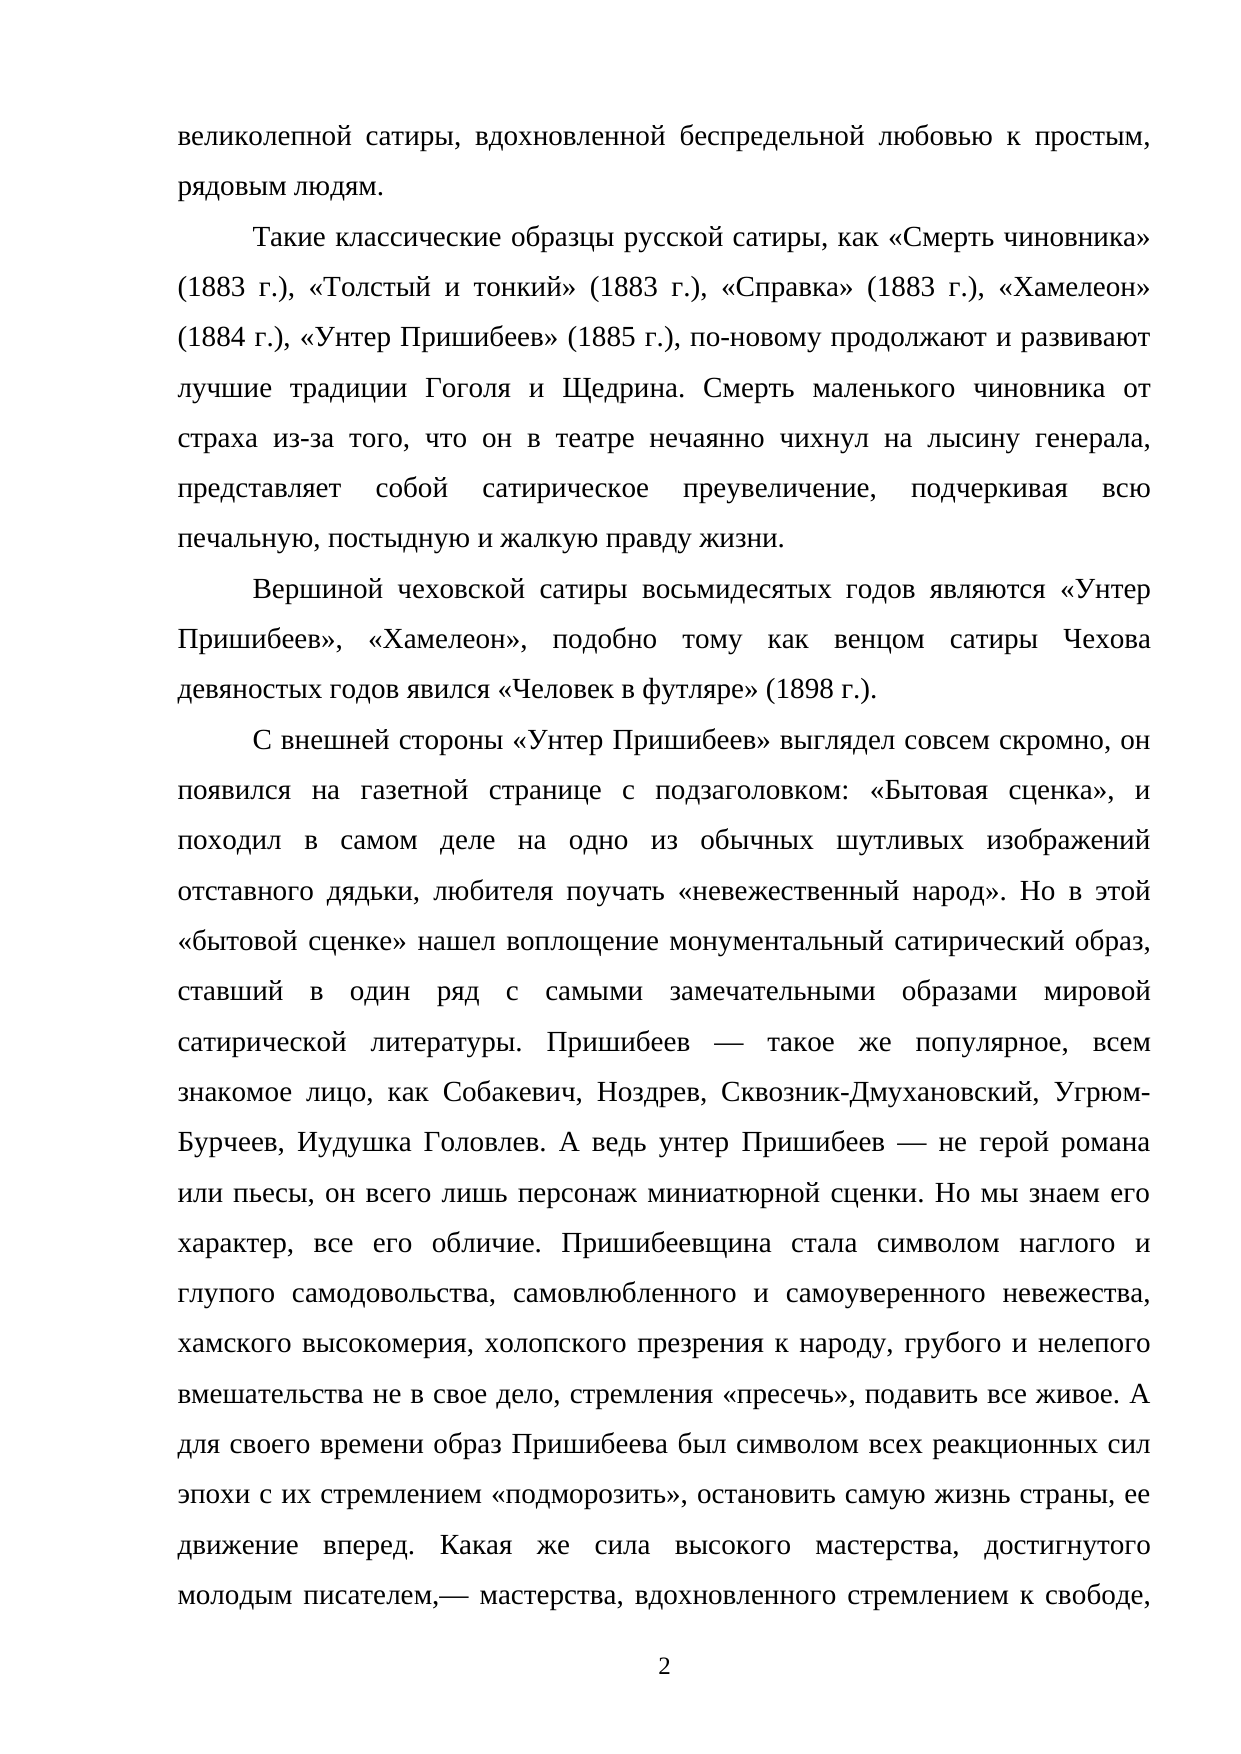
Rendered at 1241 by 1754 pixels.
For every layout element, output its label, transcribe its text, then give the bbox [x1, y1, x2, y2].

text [177, 118, 1152, 202]
text Вершиной чеховской сатиры восьмидесятых годов являются «Унтер Пришибеев», «Хамелеон», подобно тому как венцом сатиры Чехова девяностых годов явился «Человек в футляре» (.). [177, 571, 1152, 705]
text Такие классические образцы русской сатиры, как «Смерть чиновника» (1883 г.), «Толстый и тонкий» (1883 г.), «Справка» (1883 г.), «Хамелеон» (1884 г.), «Унтер Пришибеев» (.), по-новому продолжают и развивают лучшие традиции Гоголя и Щедрина. Смерть маленького чиновника от страха из-за того, что он в театре нечаянно чихнул на лысину генерала, представляет собой сатирическое преувеличение, подчеркивая всю печальную, постыдную и жалкую правду жизни. [177, 219, 1152, 554]
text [177, 722, 1152, 1611]
